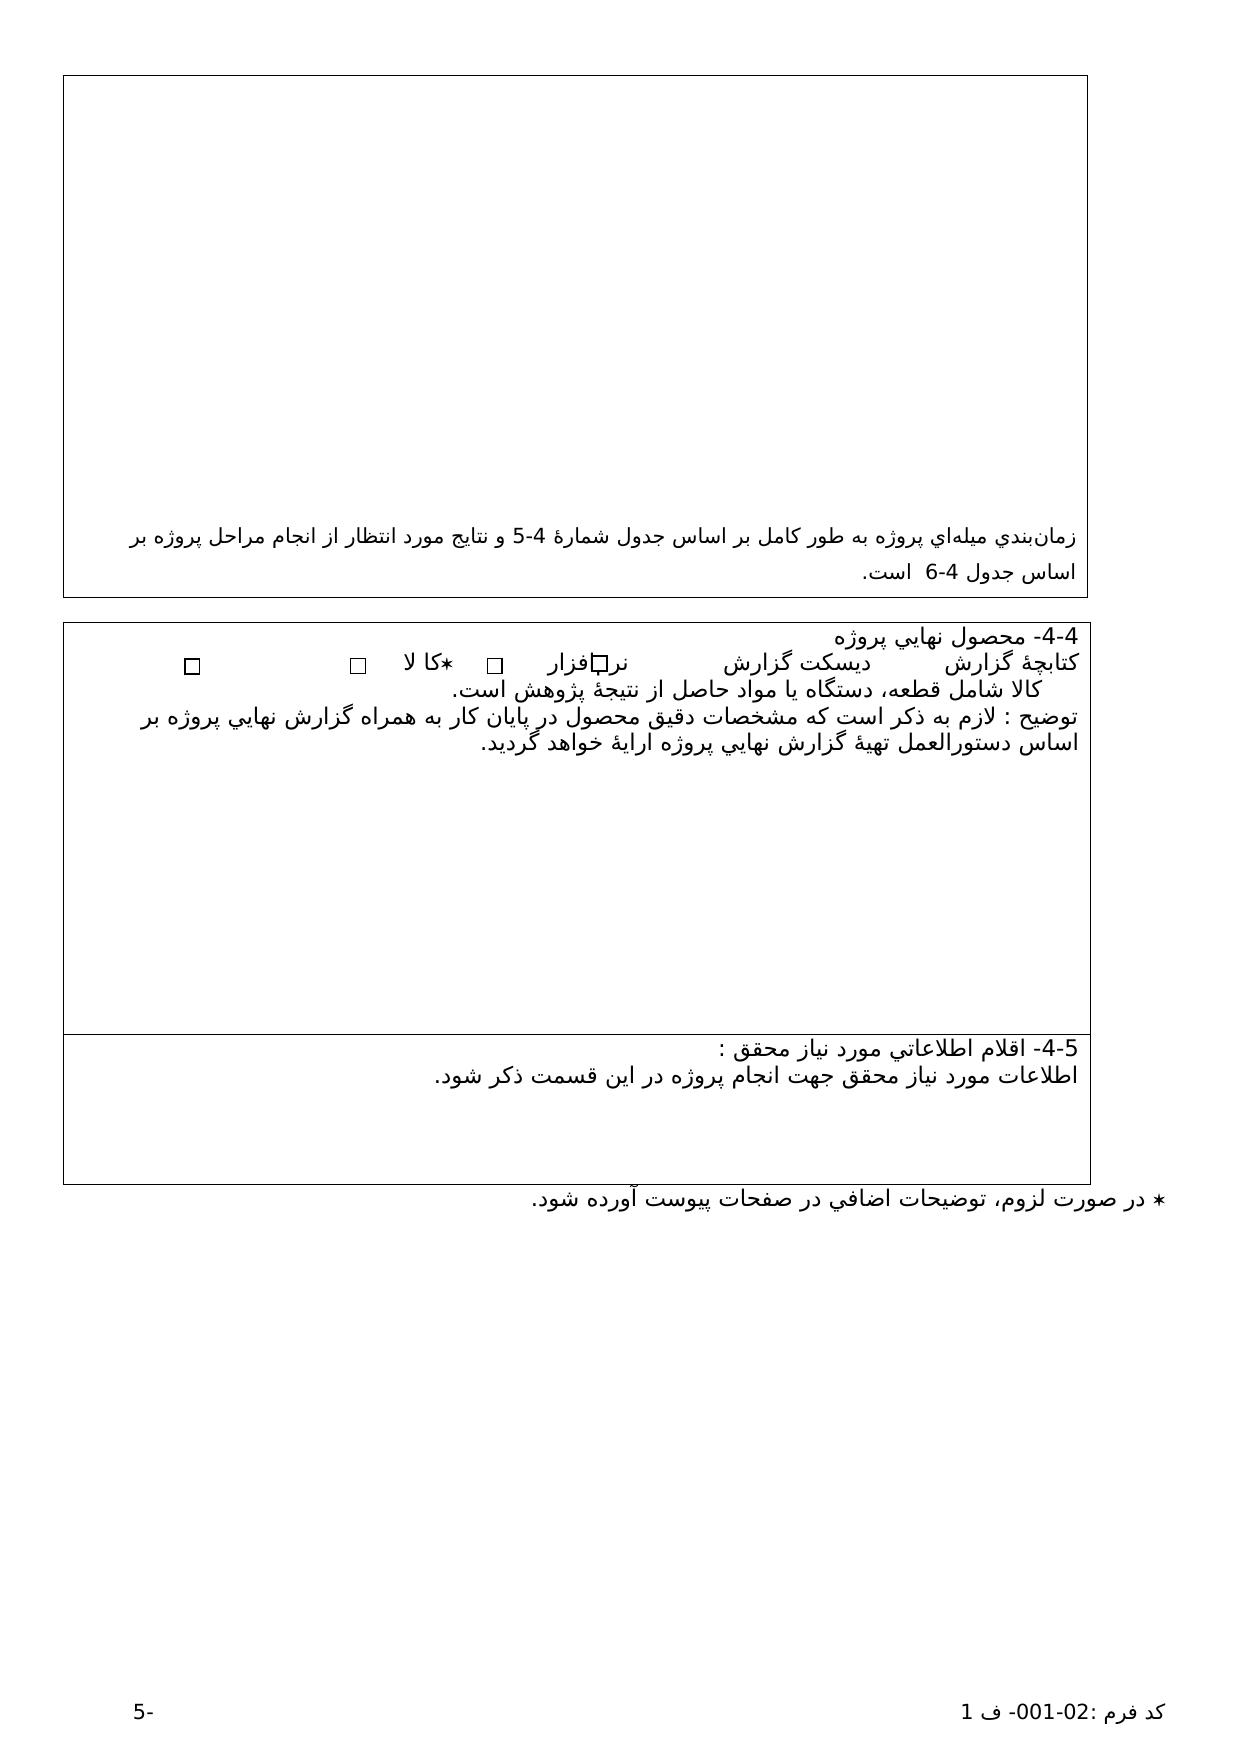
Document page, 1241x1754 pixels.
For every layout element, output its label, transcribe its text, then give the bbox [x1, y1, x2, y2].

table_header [64, 76, 1087, 597]
table_cell 4-5- اقلام اطلاعاتي مورد نياز محقق : اطلاعات مورد نياز محقق جهت انجام پروژه در اين قسمت ذكر شود. [64, 1035, 1090, 1184]
table_header 4-4- محصول نهايي پروژه كتابچۀ گزارش ديسكت گزارش نرم‌افزار كا لا كالا شامل قطعه، دستگاه يا مواد حاصل از نتيجۀ پژوهش است. توضيح : لازم به ذكر است که مشخصات دقيق محصول در پايان كار به همراه گزارش نهايي پروژه بر اساس دستورالعمل تهيۀ گزارش نهايي پروژه ارايۀ خواهد گرديد. [64, 623, 1090, 1034]
subtitle در صورت لزوم، توضيحات اضافي در صفحات پيوست آورده شود. [75, 1185, 1165, 1212]
